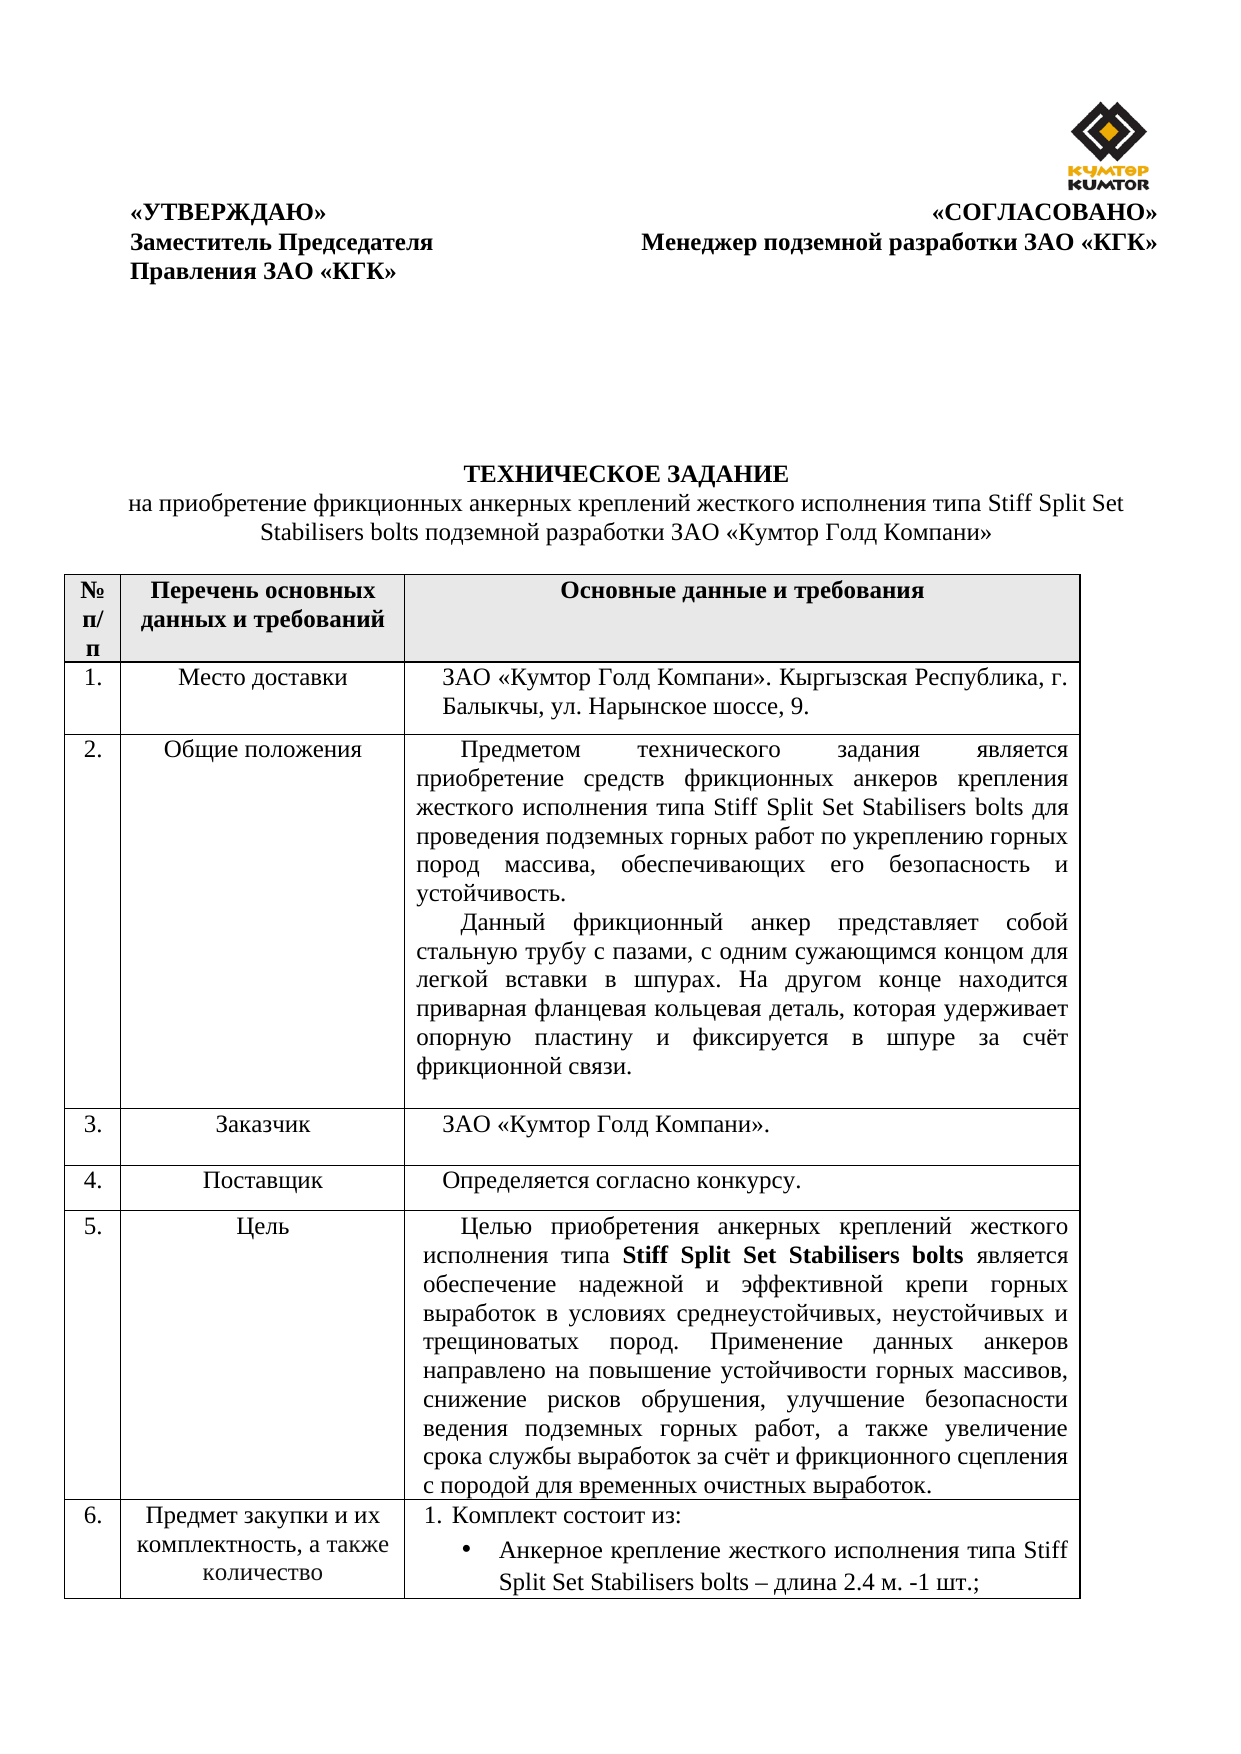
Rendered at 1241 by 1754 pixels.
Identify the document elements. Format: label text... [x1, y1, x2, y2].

table_cell 3. [65, 1109, 120, 1164]
text ТЕХНИЧЕСКОЕ ЗАДАНИЕ [118, 459, 1134, 488]
table_cell 1. [65, 663, 120, 733]
table_cell Целью приобретения анкерных креплений жесткого исполнения типа Stiff Split Set Stabilisers bolts является обеспечение надежной и эффективной крепи горных выработок в условиях среднеустойчивых, неустойчивых и трещиноватых пород. Применение данных анкеров направлено на повышение устойчивости горных массивов, снижение рисков обрушения, улучшение безопасности ведения подземных горных работ, а также увеличение срока службы выработок за счёт и фрикционного сцепления с породой для временных очистных выработок. [405, 1211, 1079, 1499]
table_cell 4. [65, 1166, 120, 1210]
table_cell Цель [121, 1211, 404, 1499]
table_cell Место доставки [121, 663, 404, 733]
table_cell 6. [65, 1500, 120, 1598]
table_cell ЗАО «Кумтор Голд Компани». [405, 1109, 1079, 1164]
table_cell Поставщик [121, 1166, 404, 1210]
table_cell ЗАО «Кумтор Голд Компани». Кыргызская Республика, г. Балыкчы, ул. Нарынское шоссе, 9. [405, 663, 1079, 733]
table_cell 2. [65, 735, 120, 1108]
table_header «УТВЕРЖДАЮ» Заместитель Председателя Правления ЗАО «КГК» [119, 197, 562, 430]
table_cell Заказчик [121, 1109, 404, 1164]
table_cell Определяется согласно конкурсу. [405, 1166, 1079, 1210]
table_header Основные данные и требования [405, 575, 1079, 661]
table_header № п/п [65, 575, 120, 661]
table_cell Предметом технического задания является приобретение средств фрикционных анкеров крепления жесткого исполнения типа Stiff Split Set Stabilisers bolts для проведения подземных горных работ по укреплению горных пород массива, обеспечивающих его безопасность и устойчивость. Данный фрикционный анкер представляет собой стальную трубу с пазами, с одним сужающимся концом для легкой вставки в шпурах. На другом конце находится приварная фланцевая кольцевая деталь, которая удерживает опорную пластину и фиксируется в шпуре за счёт фрикционной связи. [405, 735, 1079, 1108]
picture [1056, 93, 1159, 197]
table_cell Общие положения [121, 735, 404, 1108]
text на приобретение фрикционных анкерных креплений жесткого исполнения типа Stiff Split Set Stabilisers bolts подземной разработки ЗАО «Кумтор Голд Компани» [118, 488, 1134, 545]
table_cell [405, 1500, 1079, 1598]
table_header Перечень основных данных и требований [121, 575, 404, 661]
table_cell 5. [65, 1211, 120, 1499]
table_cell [121, 1500, 404, 1598]
table_header «СОГЛАСОВАНО» Менеджер подземной разработки ЗАО «КГК» [562, 197, 1169, 430]
